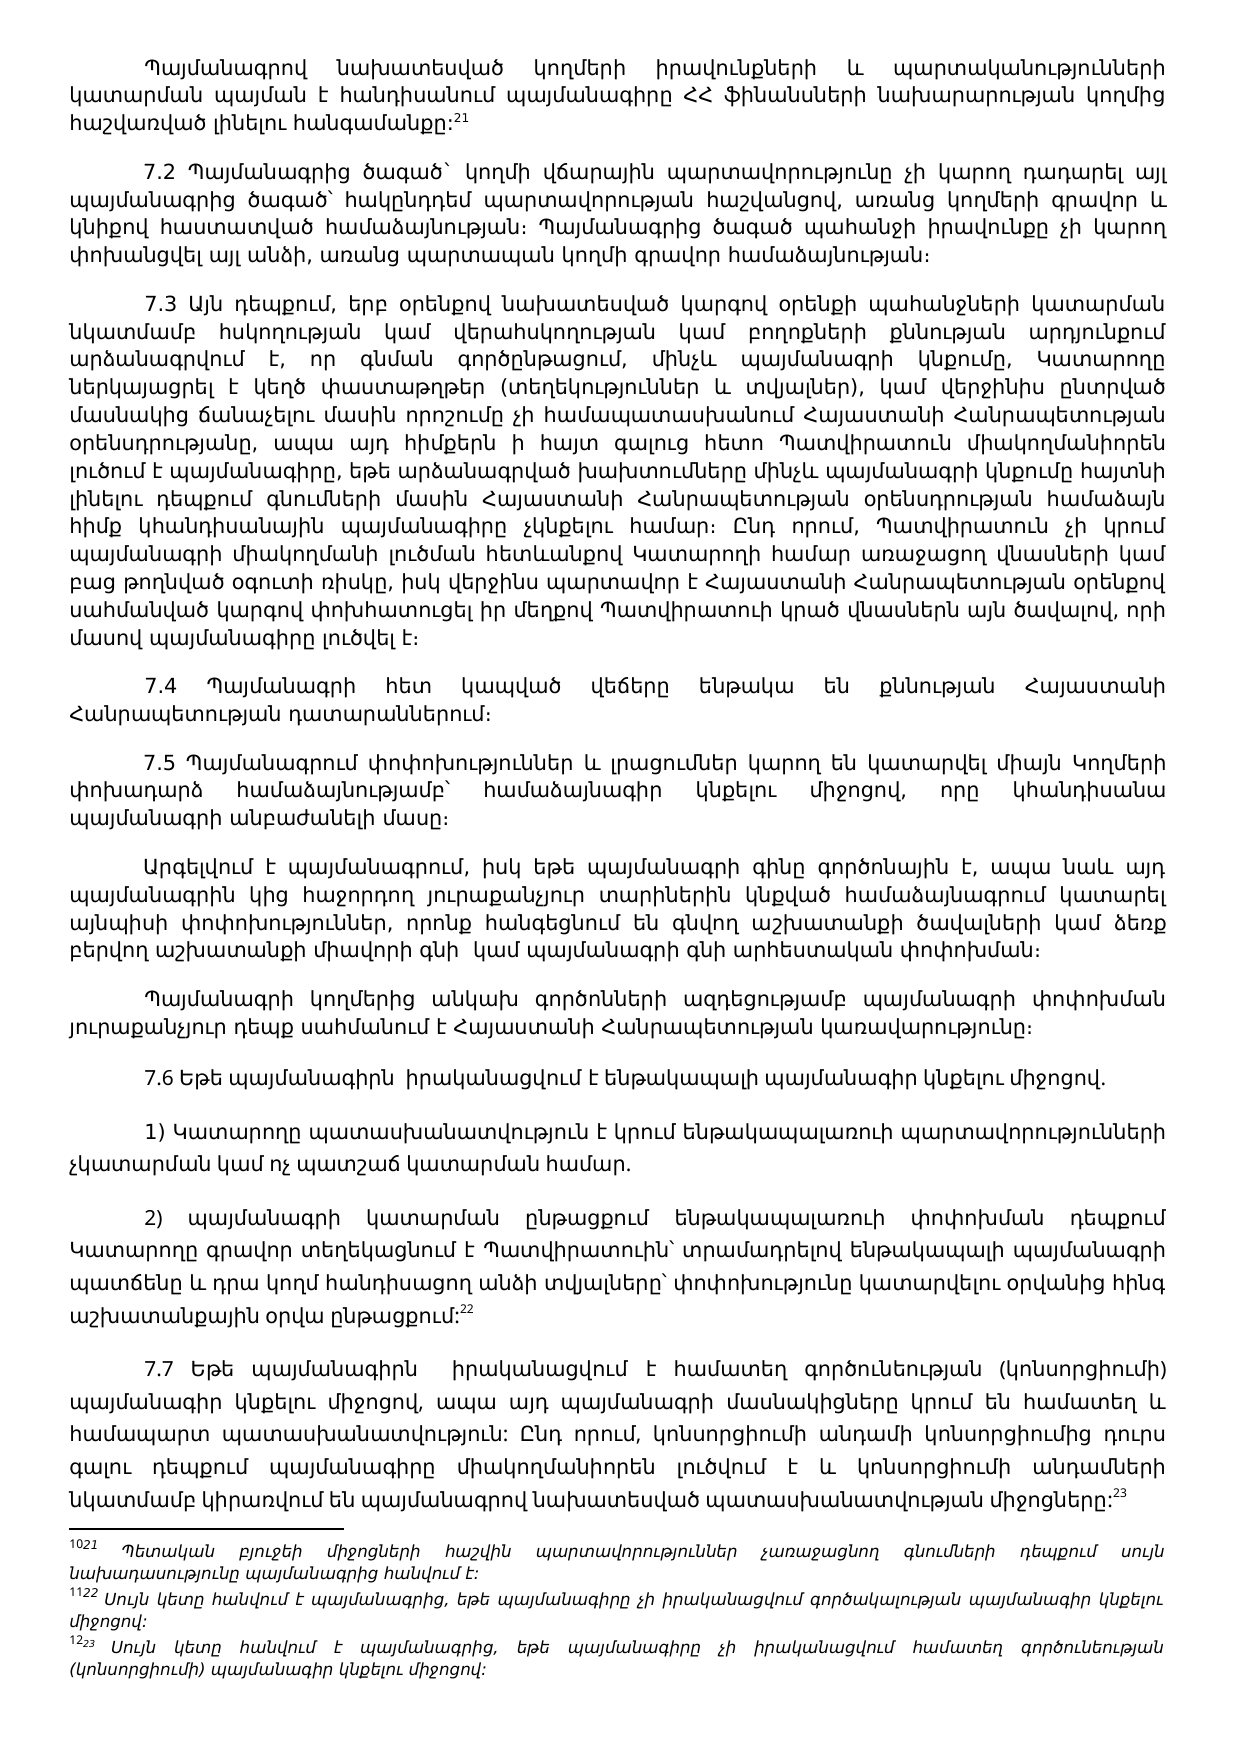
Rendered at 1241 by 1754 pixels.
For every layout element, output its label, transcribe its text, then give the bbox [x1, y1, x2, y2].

text 7.5 Պայմանագրում փոփոխություններ և լրացումներ կարող են կատարվել միայն Կողմերի փոխադարձ համաձայնությամբ՝ համաձայնագիր կնքելու միջոցով, որը կհանդիսանա պայմանագրի անբաժանելի մասը։ [69, 751, 1167, 831]
text 7.2 Պայմանագրից ծագած` կողմի վճարային պարտավորությունը չի կարող դադարել այլ պայմանագրից ծագած՝ հակընդդեմ պարտավորության հաշվանցով, առանց կողմերի գրավոր և կնիքով հաստատված համաձայնության։ Պայմանագրից ծագած պահանջի իրավունքը չի կարող փոխանցվել այլ անձի, առանց պարտապան կողմի գրավոր համաձայնության։ [69, 160, 1167, 267]
text 2) պայմանագրի կատարման ընթացքում ենթակապալառուի փոփոխման դեպքում Կատարողը գրավոր տեղեկացնում է Պատվիրատուին՝ տրամադրելով ենթակապալի պայմանագրի պատճենը և դրա կողմ հանդիսացող անձի տվյալները՝ փոփոխությունը կատարվելու օրվանից հինգ աշխատանքային օրվա ընթացքում:22 [69, 1203, 1167, 1329]
text 7.4 Պայմանագրի հետ կապված վեճերը ենթակա են քննության Հայաստանի Հանրապետության դատարաններում։ [69, 674, 1167, 726]
text 7.3 Այն դեպքում, երբ օրենքով նախատեսված կարգով օրենքի պահանջների կատարման նկատմամբ հսկողության կամ վերահսկողության կամ բողոքների քննության արդյունքում արձանագրվում է, որ գնման գործընթացում, մինչև պայմանագրի կնքումը, Կատարողը ներկայացրել է կեղծ փաստաթղթեր (տեղեկություններ և տվյալներ), կամ վերջինիս ընտրված մասնակից ճանաչելու մասին որոշումը չի համապատասխանում Հայաստանի Հանրապետության օրենսդրությանը, ապա այդ հիմքերն ի հայտ գալուց հետո Պատվիրատուն միակողմանիորեն լուծում է պայմանագիրը, եթե արձանագրված խախտումները մինչև պայմանագրի կնքումը հայտնի լինելու դեպքում գնումների մասին Հայաստանի Հանրապետության օրենսդրության համաձայն հիմք կհանդիսանային պայմանագիրը չկնքելու համար։ Ընդ որում, Պատվիրատուն չի կրում պայմանագրի միակողմանի լուծման հետևանքով Կատարողի համար առաջացող վնասների կամ բաց թողնված օգուտի ռիսկը, իսկ վերջինս պարտավոր է Հայաստանի Հանրապետության օրենքով սահմանված կարգով փոխհատուցել իր մեղքով Պատվիրատուի կրած վնասներն այն ծավալով, որի մասով պայմանագիրը լուծվել է։ [69, 292, 1167, 650]
text 7.7 Եթե պայմանագիրն իրականացվում է համատեղ գործունեության (կոնսորցիումի) պայմանագիր կնքելու միջոցով, ապա այդ պայմանագրի մասնակիցները կրում են համատեղ և համապարտ պատասխանատվություն: Ընդ որում, կոնսորցիումի անդամի կոնսորցիումից դուրս գալու դեպքում պայմանագիրը միակողմանիորեն լուծվում է և կոնսորցիումի անդամների նկատմամբ կիրառվում են պայմանագրով նախատեսված պատասխանատվության միջոցները:23 [69, 1354, 1167, 1513]
text 1) Կատարողը պատասխանատվություն է կրում ենթակապալառուի պարտավորությունների չկատարման կամ ոչ պատշաճ կատարման համար. [69, 1117, 1167, 1178]
text 7.6 Եթե պայմանագիրն իրականացվում է ենթակապալի պայմանագիր կնքելու միջոցով. [69, 1063, 1167, 1092]
text Պայմանագրով նախատեսված կողմերի իրավունքների և պարտականությունների կատարման պայման է հանդիսանում պայմանագիրը ՀՀ ֆինանսների նախարարության կողմից հաշվառված լինելու հանգամանքը:21 [69, 56, 1167, 135]
text Արգելվում է պայմանագրում, իսկ եթե պայմանագրի գինը գործոնային է, ապա նաև այդ պայմանագրին կից հաջորդող յուրաքանչյուր տարիներին կնքված համաձայնագրում կատարել այնպիսի փոփոխություններ, որոնք հանգեցնում են գնվող աշխատանքի ծավալների կամ ձեռք բերվող աշխատանքի միավորի գնի կամ պայմանագրի գնի արհեստական փոփոխման։ [69, 855, 1167, 963]
text Պայմանագրի կողմերից անկախ գործոնների ազդեցությամբ պայմանագրի փոփոխման յուրաքանչյուր դեպք սահմանում է Հայաստանի Հանրապետության կառավարությունը։ [69, 987, 1167, 1039]
